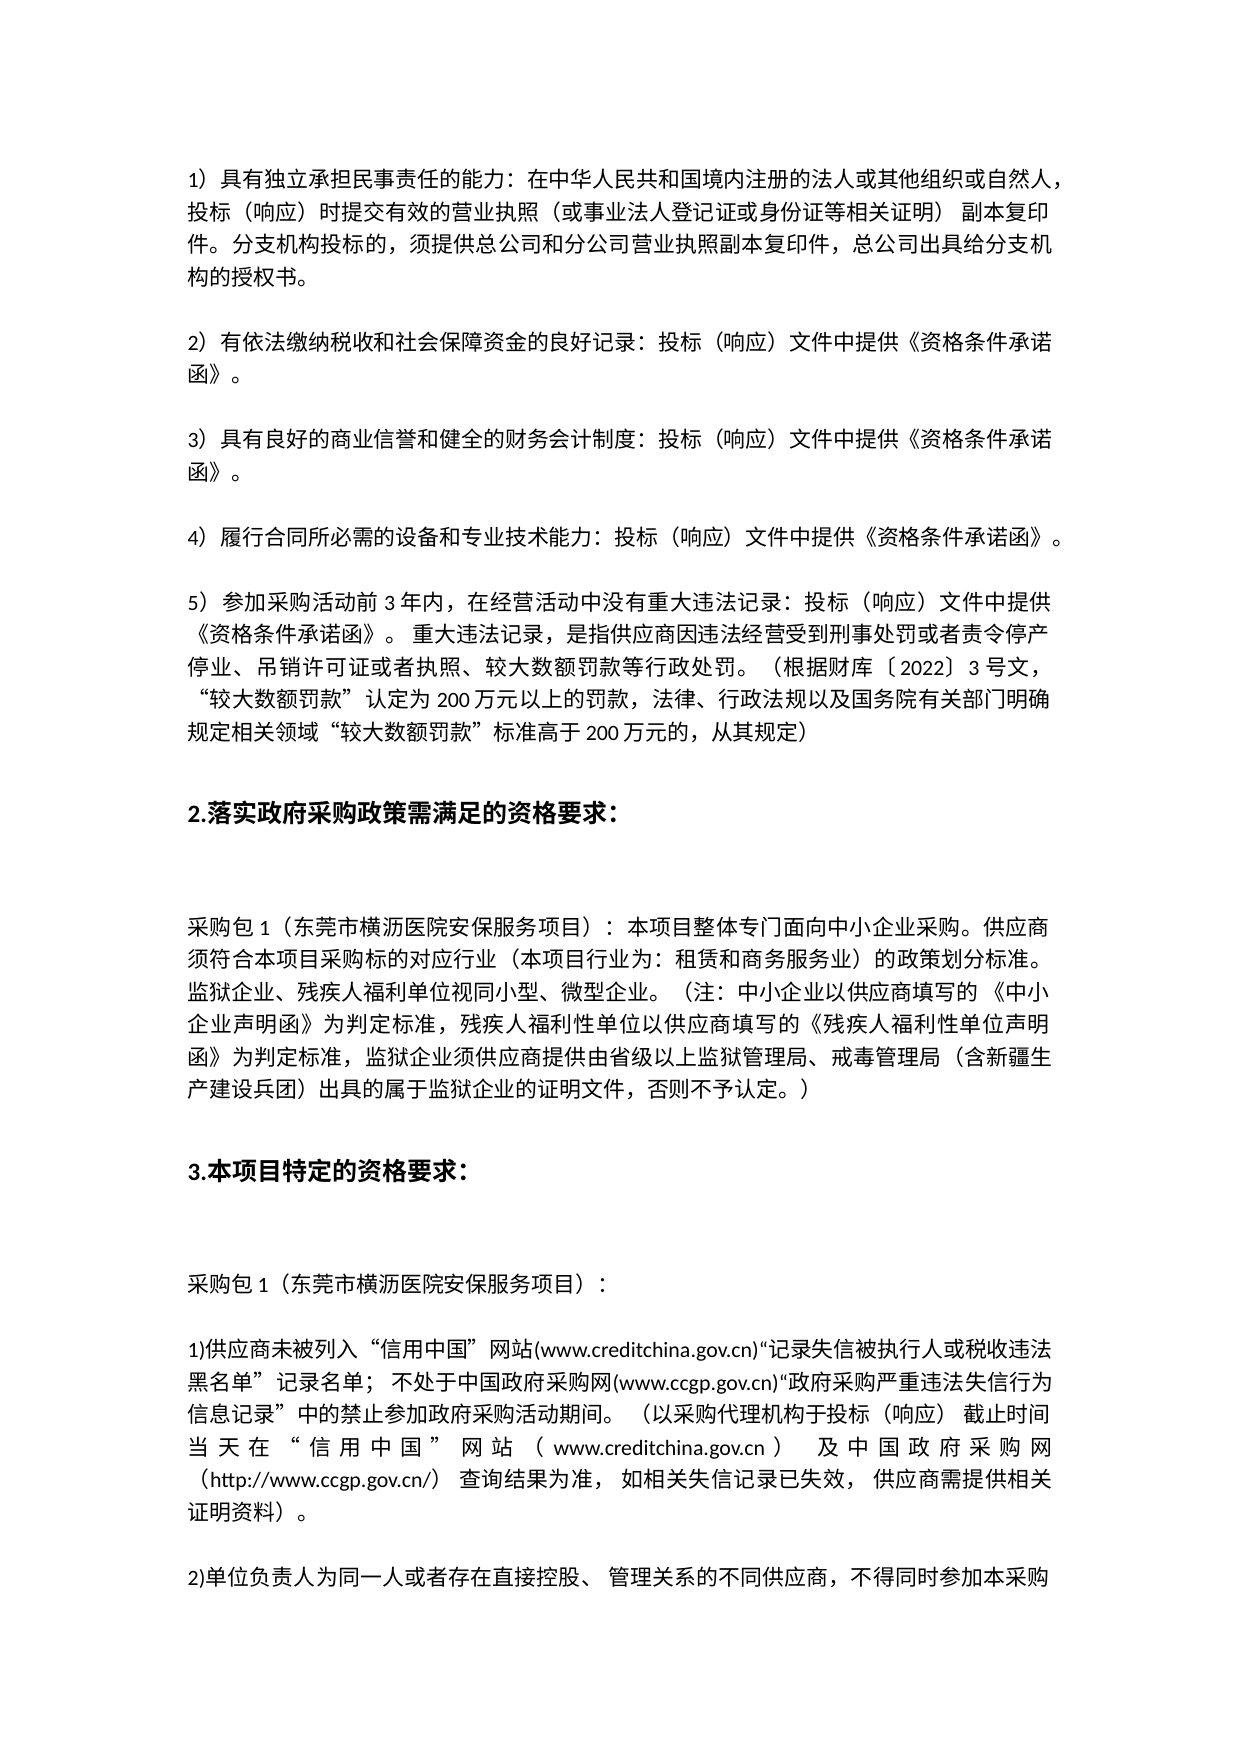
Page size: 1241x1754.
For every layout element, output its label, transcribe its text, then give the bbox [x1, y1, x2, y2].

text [187, 1559, 1053, 1592]
text 采购包1（东莞市横沥医院安保服务项目）：本项目整体专门面向中小企业采购。供应商须符合本项目采购标的对应行业（本项目行业为：租赁和商务服务业）的政策划分标准。监狱企业、残疾人福利单位视同小型、微型企业。（注：中小企业以供应商填写的 《中小企业声明函》为判定标准，残疾人福利性单位以供应商填写的《残疾人福利性单位声明函》为判定标准，监狱企业须供应商提供由省级以上监狱管理局、戒毒管理局（含新疆生产建设兵团）出具的属于监狱企业的证明文件，否则不予认定。） [187, 909, 1053, 1104]
text 1）具有独立承担民事责任的能力：在中华人民共和国境内注册的法人或其他组织或自然人，投标（响应）时提交有效的营业执照（或事业法人登记证或身份证等相关证明） 副本复印件。分支机构投标的，须提供总公司和分公司营业执照副本复印件，总公司出具给分支机构的授权书。 [187, 162, 1053, 292]
text 1)供应商未被列入“信用中国”网站(www.creditchina.gov.cn)“记录失信被执行人或税收违法黑名单”记录名单； 不处于中国政府采购网(www.ccgp.gov.cn)“政府采购严重违法失信行为信息记录”中的禁止参加政府采购活动期间。 （以采购代理机构于投标（响应） 截止时间当天在“信用中国”网站（www.creditchina.gov.cn） 及中国政府采购网（http://www.ccgp.gov.cn/） 查询结果为准， 如相关失信记录已失效， 供应商需提供相关证明资料）。 [187, 1332, 1053, 1527]
text 5）参加采购活动前3年内，在经营活动中没有重大违法记录：投标（响应）文件中提供《资格条件承诺函》。 重大违法记录，是指供应商因违法经营受到刑事处罚或者责令停产停业、吊销许可证或者执照、较大数额罚款等行政处罚。（根据财库〔2022〕3号文，“较大数额罚款”认定为200万元以上的罚款，法律、行政法规以及国务院有关部门明确规定相关领域“较大数额罚款”标准高于200万元的，从其规定） [187, 584, 1053, 747]
text 2）有依法缴纳税收和社会保障资金的良好记录：投标（响应）文件中提供《资格条件承诺函》。 [187, 324, 1053, 389]
text 2.落实政府采购政策需满足的资格要求： [187, 779, 1053, 844]
text 4）履行合同所必需的设备和专业技术能力：投标（响应）文件中提供《资格条件承诺函》。 [187, 519, 1053, 552]
text 采购包1（东莞市横沥医院安保服务项目）： [187, 1267, 1053, 1299]
text 3）具有良好的商业信誉和健全的财务会计制度：投标（响应）文件中提供《资格条件承诺函》。 [187, 422, 1053, 487]
text 3.本项目特定的资格要求： [187, 1137, 1053, 1202]
